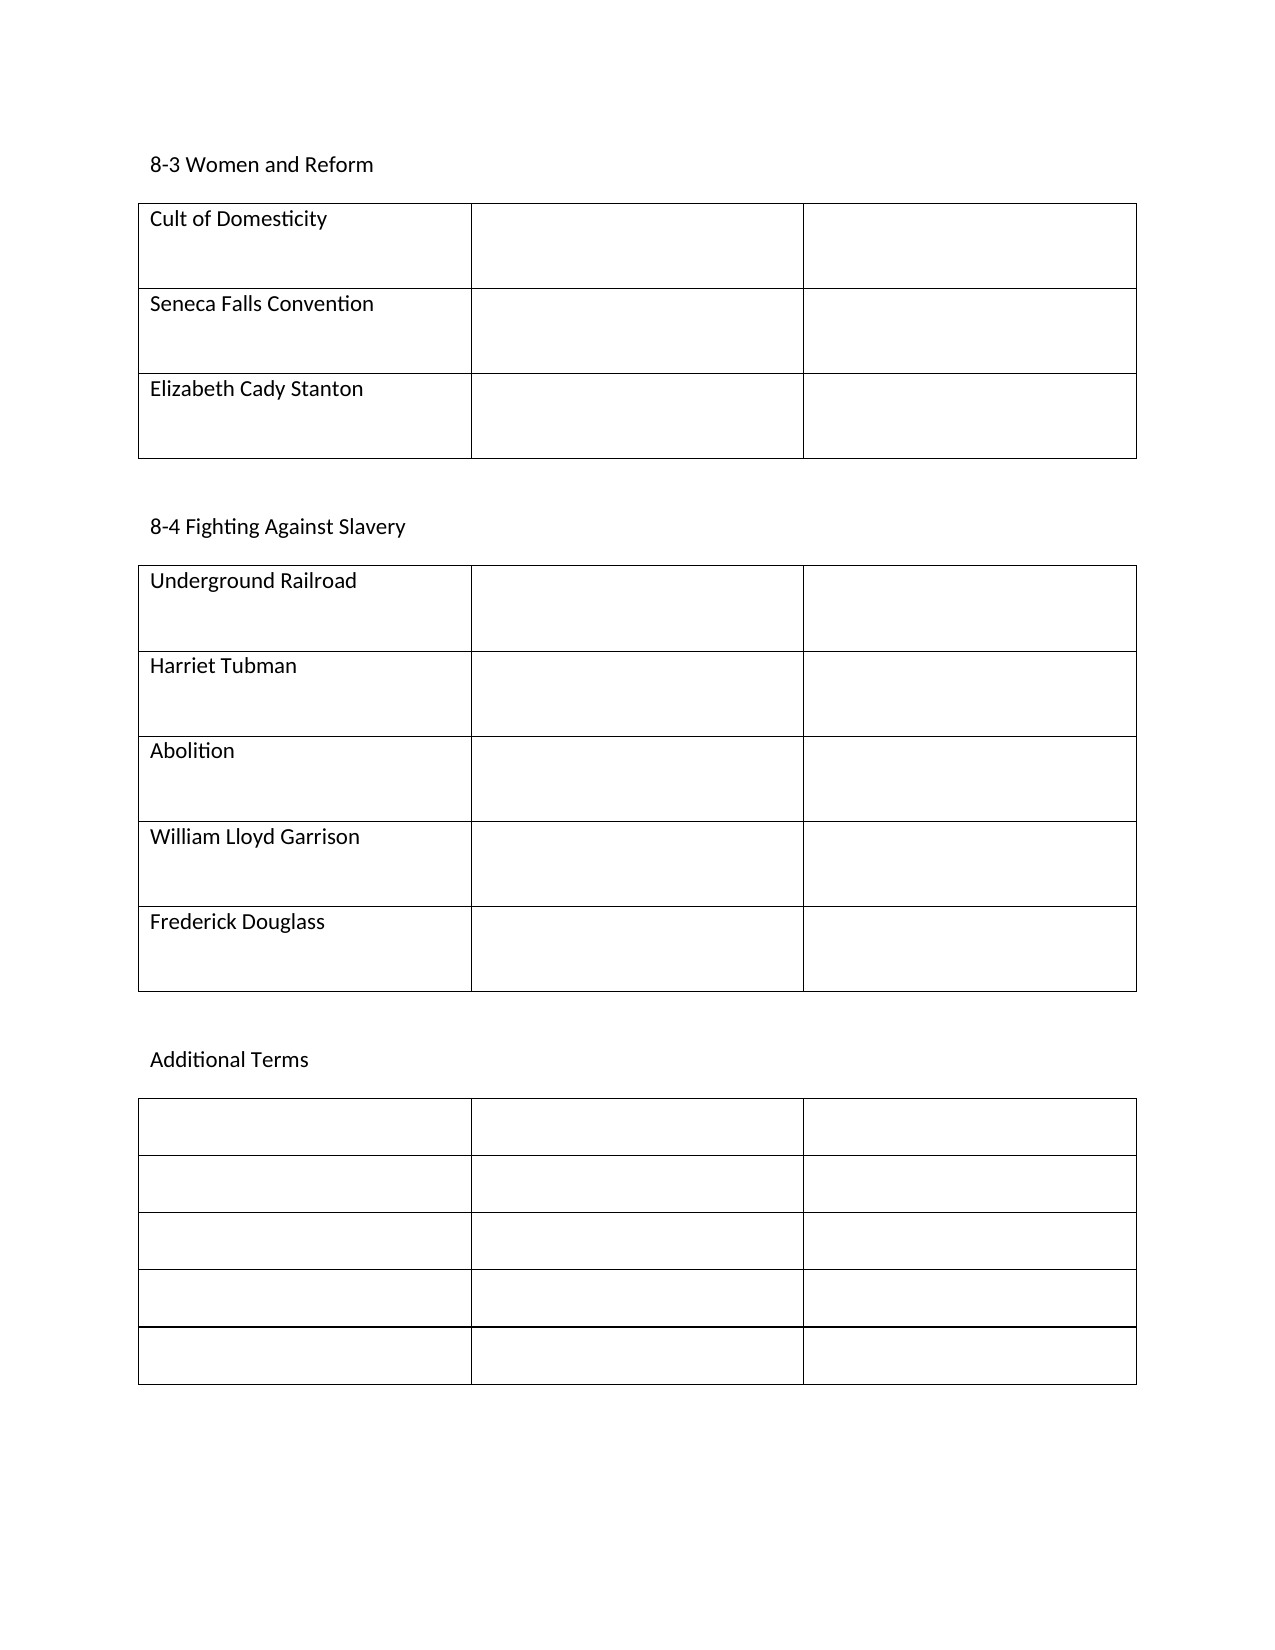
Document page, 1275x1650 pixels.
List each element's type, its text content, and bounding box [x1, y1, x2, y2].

table_header [804, 204, 1136, 288]
table_cell [804, 1270, 1136, 1326]
table_cell [472, 1213, 803, 1269]
table_cell [139, 1270, 471, 1326]
table_cell [472, 374, 803, 458]
table_cell [472, 737, 803, 821]
text 8-3 Women and Reform [150, 150, 1125, 178]
table_cell [472, 1270, 803, 1326]
table_cell [804, 907, 1136, 991]
table_cell Harriet Tubman [139, 652, 471, 736]
table_header [472, 566, 803, 651]
table_header [804, 1099, 1136, 1155]
table_cell [804, 1156, 1136, 1212]
table_cell [804, 289, 1136, 373]
table_cell Elizabeth Cady Stanton [139, 374, 471, 458]
table_cell William Lloyd Garrison [139, 822, 471, 906]
table_cell [139, 1328, 471, 1383]
table_cell Seneca Falls Convention [139, 289, 471, 373]
table_cell [804, 737, 1136, 821]
table_cell Abolition [139, 737, 471, 821]
table_cell [139, 1156, 471, 1212]
table_cell [139, 1213, 471, 1269]
text Additional Terms [150, 1045, 1125, 1073]
table_cell [804, 822, 1136, 906]
text 8-4 Fighting Against Slavery [150, 512, 1125, 540]
table_header [139, 1099, 471, 1155]
table_cell [472, 822, 803, 906]
table_header Cult of Domesticity [139, 204, 471, 288]
table_cell [472, 907, 803, 991]
table_header [472, 204, 803, 288]
table_cell [804, 652, 1136, 736]
table_cell [472, 652, 803, 736]
table_cell [472, 1156, 803, 1212]
table_cell [804, 1213, 1136, 1269]
table_cell [472, 1328, 803, 1383]
table_cell [472, 289, 803, 373]
table_cell [804, 374, 1136, 458]
table_header [804, 566, 1136, 651]
table_cell Frederick Douglass [139, 907, 471, 991]
table_cell [804, 1328, 1136, 1383]
table_header [472, 1099, 803, 1155]
table_header Underground Railroad [139, 566, 471, 651]
